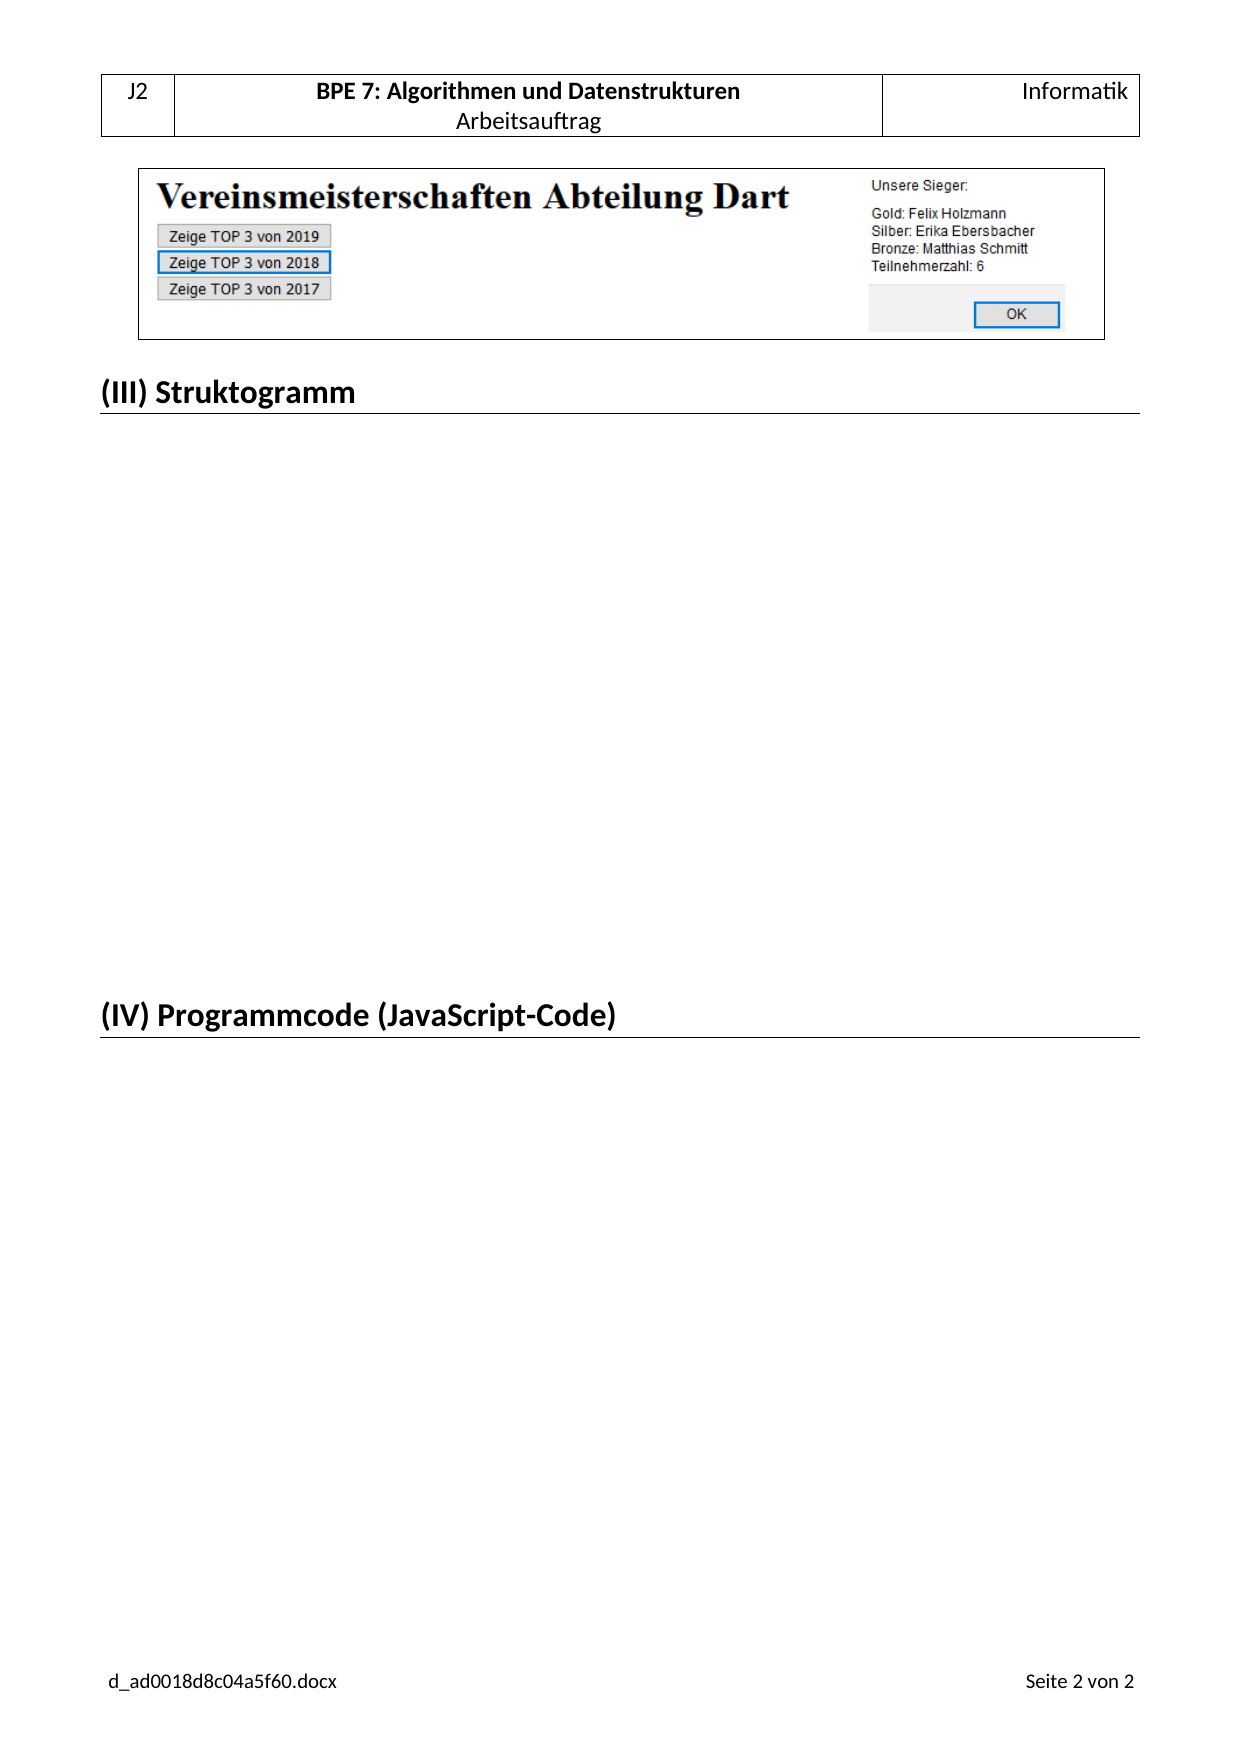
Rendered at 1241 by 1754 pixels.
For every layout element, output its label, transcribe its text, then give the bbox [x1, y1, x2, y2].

picture [148, 175, 798, 304]
table_header [139, 169, 1104, 339]
picture [868, 173, 1066, 332]
text (III) Struktogramm [100, 371, 1140, 413]
text (IV) Programmcode (JavaScript-Code) [100, 994, 1140, 1037]
